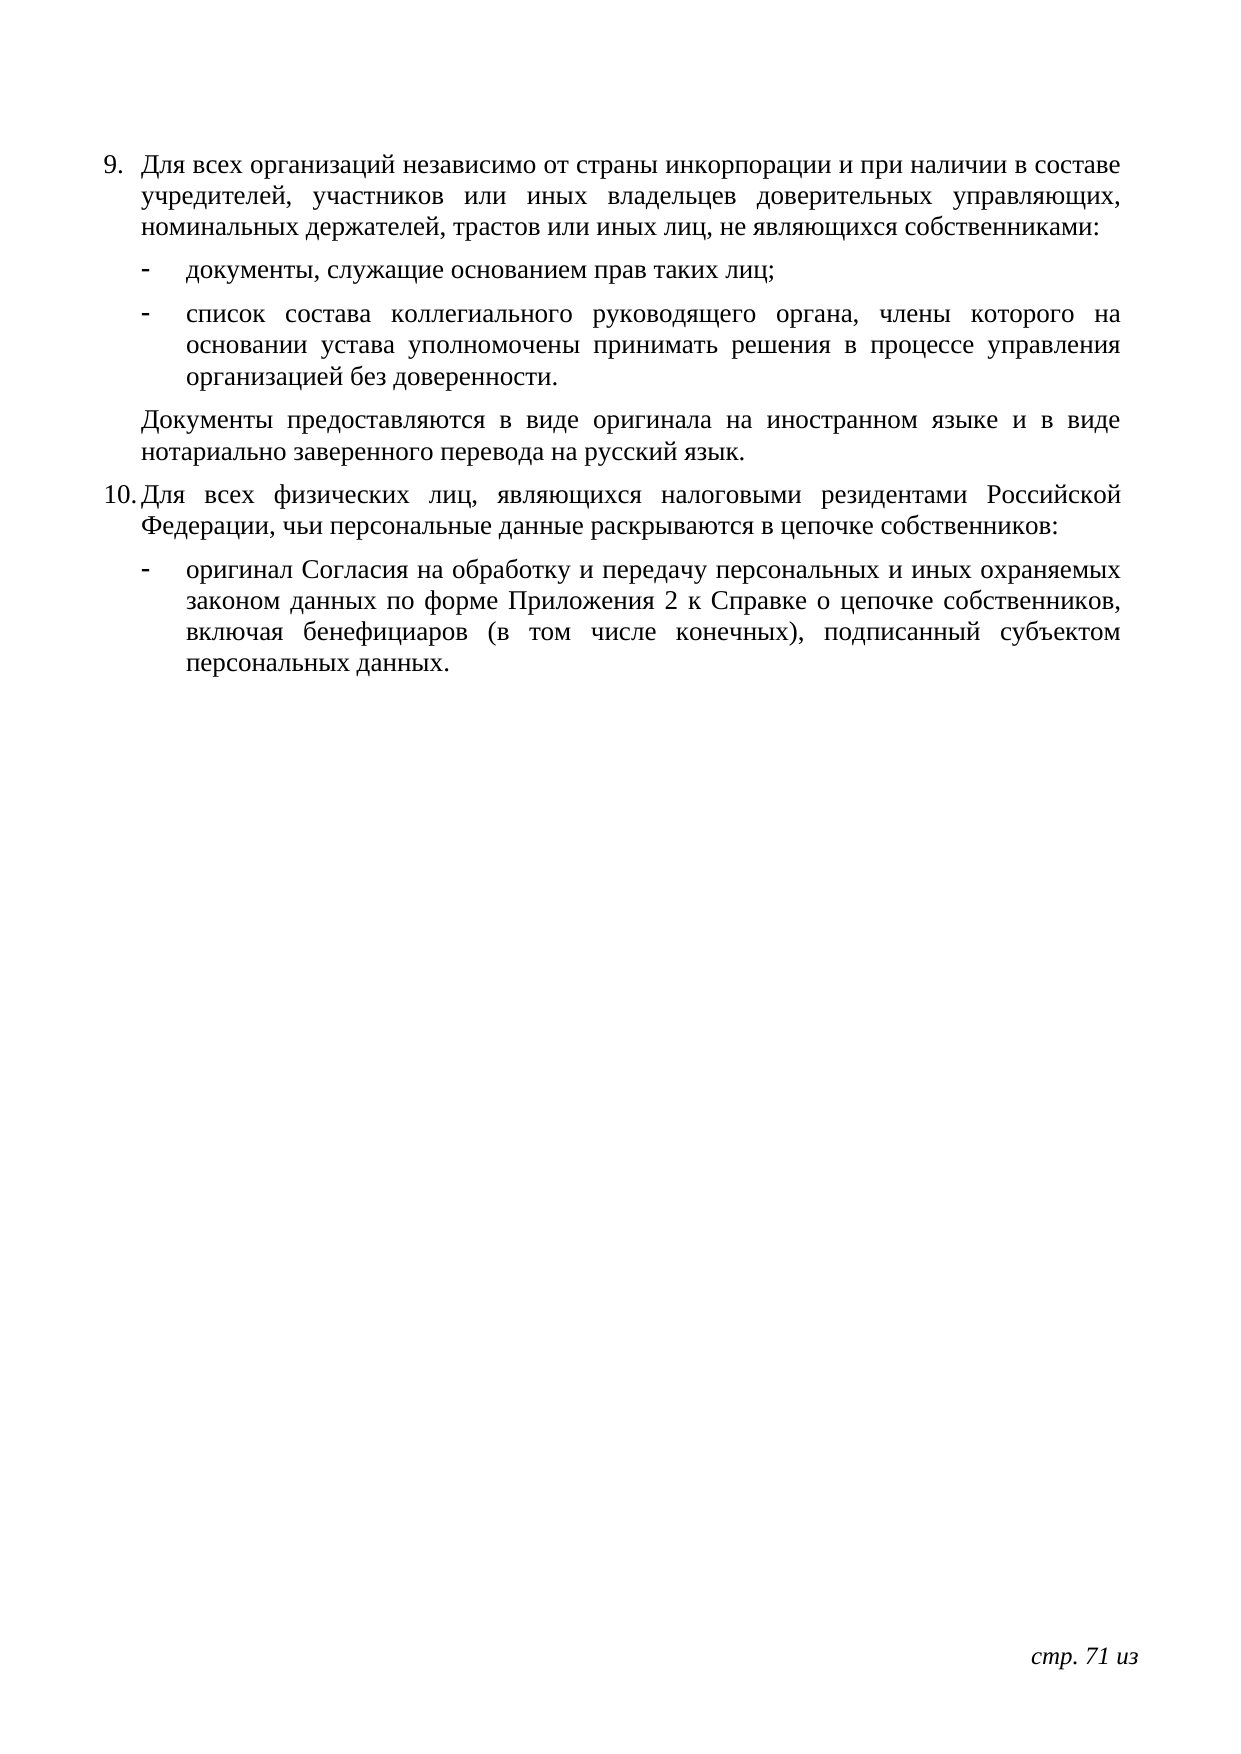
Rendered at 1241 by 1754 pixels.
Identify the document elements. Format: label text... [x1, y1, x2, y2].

list Для всех организаций независимо от страны инкорпорации и при наличии в составе учредителей, участников или иных владельцев доверительных управляющих, номинальных держателей, трастов или иных лиц, не являющихся собственниками: [103, 148, 1122, 241]
list документы, служащие основанием прав таких лиц; [141, 254, 1122, 285]
list список состава коллегиального руководящего органа, члены которого на основании устава уполномочены принимать решения в процессе управления организацией без доверенности. [141, 297, 1122, 391]
list Для всех физических лиц, являющихся налоговыми резидентами Российской Федерации, чьи персональные данные раскрываются в цепочке собственников: [103, 478, 1122, 541]
list оригинал Согласия на обработку и передачу персональных и иных охраняемых законом данных по форме Приложения 2 к Справке о цепочке собственников, включая бенефициаров (в том числе конечных), подписанный субъектом персональных данных. [141, 553, 1122, 678]
text Документы предоставляются в виде оригинала на иностранном языке и в виде нотариально заверенного перевода на русский язык. [141, 403, 1122, 466]
